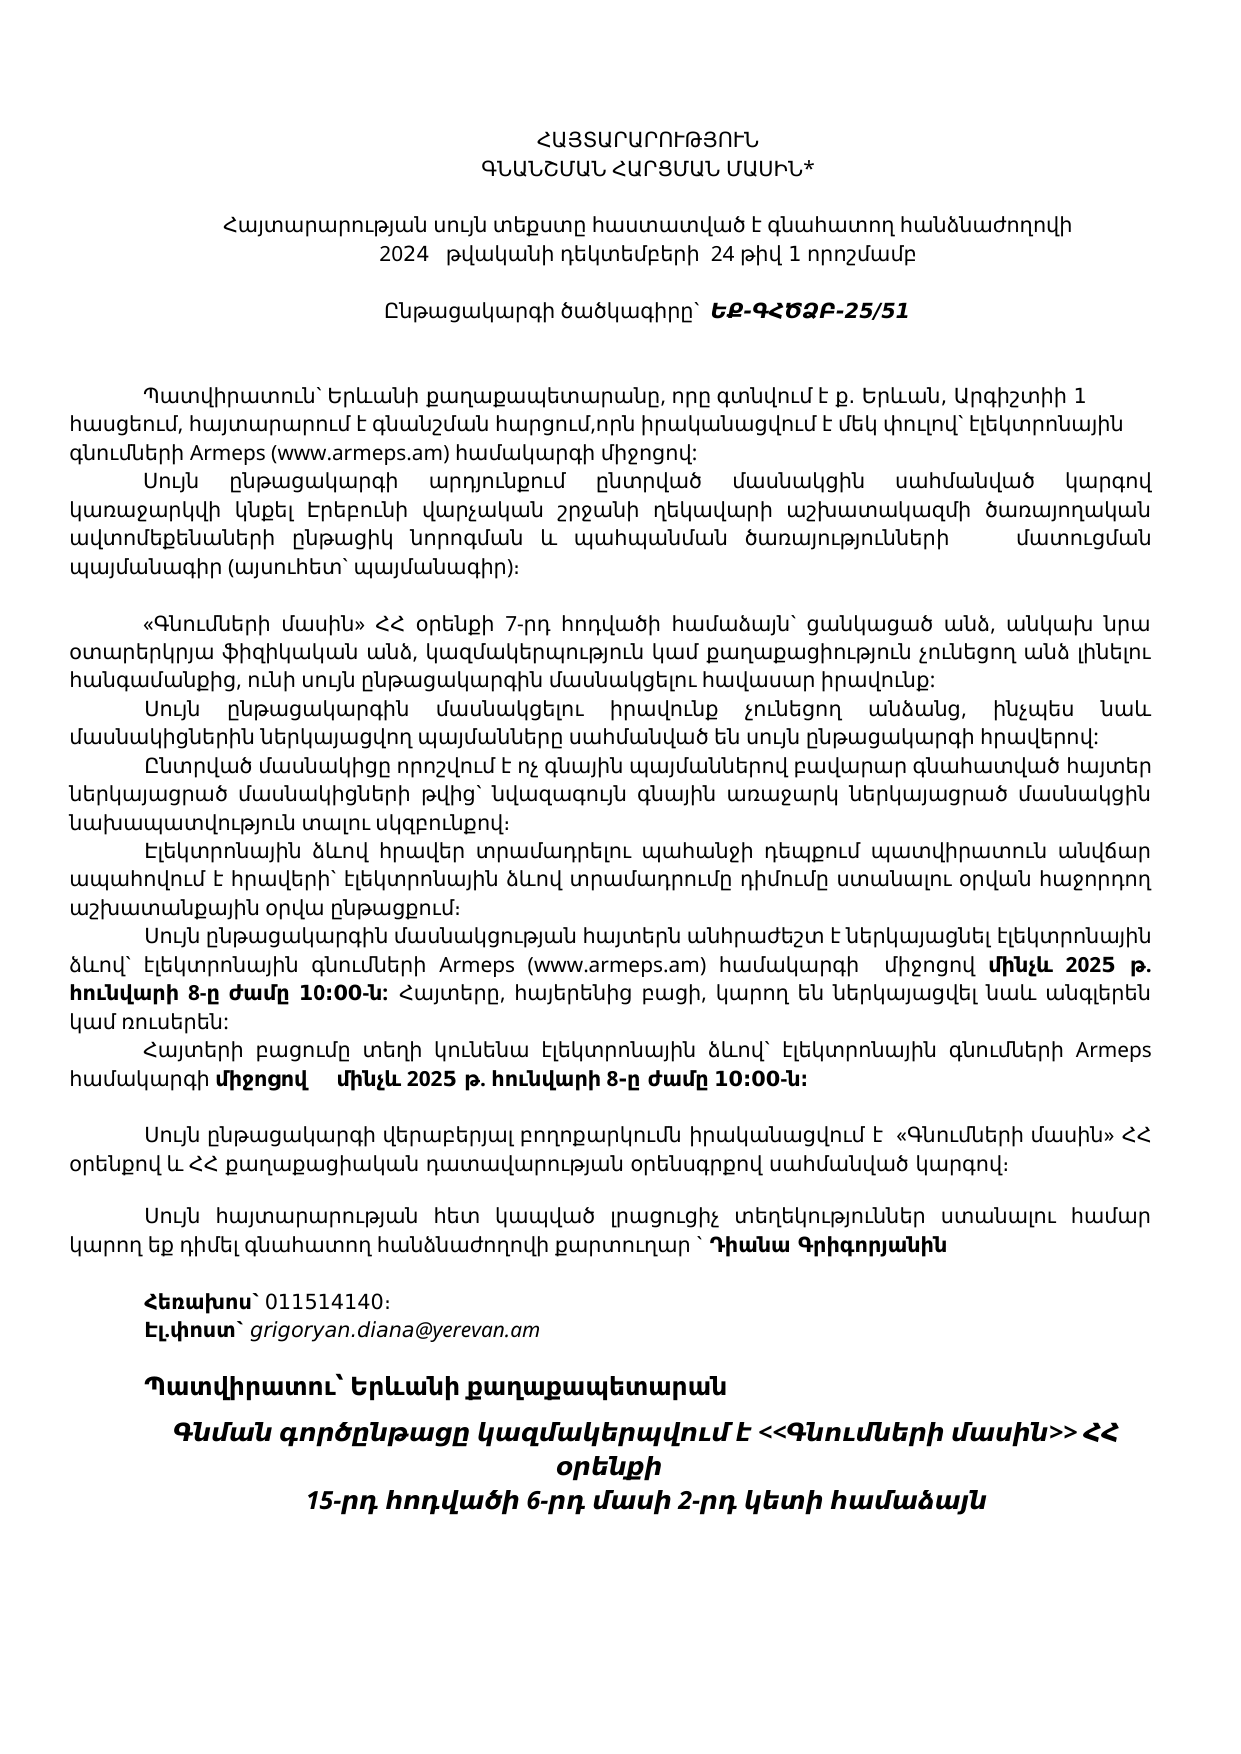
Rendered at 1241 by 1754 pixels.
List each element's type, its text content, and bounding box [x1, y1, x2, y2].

text Սույն հայտարարության հետ կապված լրացուցիչ տեղեկություններ ստանալու համար կարող եք դիմել գնահատող հանձնաժողովի քարտուղար ` Դիանա Գրիգորյանին [69, 1202, 1152, 1287]
text Սույն ընթացակարգին մասնակցելու իրավունք չունեցող անձանց, ինչպես նաև մասնակիցներին ներկայացվող պայմանները սահմանված են սույն ընթացակարգի հրավերով: [69, 694, 1152, 751]
text Էլեկտրոնային ձևով հրավեր տրամադրելու պահանջի դեպքում պատվիրատուն անվճար ապահովում է հրավերի` էլեկտրոնային ձևով տրամադրումը դիմումը ստանալու օրվան հաջորդող աշխատանքային օրվա ընթացքում։ [69, 836, 1152, 921]
text Պատվիրատու՝ Երևանի քաղաքապետարան [144, 1368, 1152, 1402]
text Հեռախոս` 011514140։ [69, 1287, 1152, 1315]
text «Գնումների մասին» ՀՀ օրենքի 7-րդ հոդվածի համաձայն` ցանկացած անձ, անկախ նրա օտարերկրյա ֆիզիկական անձ, կազմակերպություն կամ քաղաքացիություն չունեցող անձ լինելու հանգամանքից, ունի սույն ընթացակարգին մասնակցելու հավասար իրավունք: [69, 609, 1152, 694]
text 15-րդ հոդվածի 6-րդ մասի 2-րդ կետի համաձայն [69, 1483, 1152, 1517]
text ԳՆԱՆՇՄԱՆ ՀԱՐՑՄԱՆ ՄԱՍԻՆ* [69, 154, 1152, 182]
text Պատվիրատուն` Երևանի քաղաքապետարանը, որը գտնվում է ք. Երևան, Արգիշտիի 1 հասցեում, հայտարարում է գնանշման հարցում,որն իրականացվում է մեկ փուլով` էլեկտրոնային գնումների Armeps (www.armeps.am) համակարգի միջոցով: [69, 381, 1152, 466]
text ՀԱՅՏԱՐԱՐՈՒԹՅՈՒՆ [69, 125, 1152, 154]
text Սույն ընթացակարգի արդյունքում ընտրված մասնակցին սահմանված կարգով կառաջարկվի կնքել Էրեբունի վարչական շրջանի ղեկավարի աշխատակազմի ծառայողական ավտոմեքենաների ընթացիկ նորոգման և պահպանման ծառայությունների մատուցման պայմանագիր (այսուհետ` պայմանագիր)։ [69, 466, 1152, 580]
text Սույն ընթացակարգին մասնակցության հայտերն անհրաժեշտ է ներկայացնել էլեկտրոնային ձևով` էլեկտրոնային գնումների Armeps (www.armeps.am) համակարգի միջոցով մինչև 2025 թ. հունվարի 8-ը ժամը 10:00-ն: Հայտերը, հայերենից բացի, կարող են ներկայացվել նաև անգլերեն կամ ռուսերեն: [69, 921, 1152, 1035]
text Հայտարարության սույն տեքստը հաստատված է գնահատող հանձնաժողովի [69, 211, 1152, 239]
text Հայտերի բացումը տեղի կունենա էլեկտրոնային ձևով` էլեկտրոնային գնումների Armeps համակարգի միջոցով մինչև 2025 թ. հունվարի 8-ը ժամը 10:00-ն։ [69, 1035, 1152, 1092]
text Գնման գործընթացը կազմակերպվում է <<Գնումների մասին>> ՀՀ օրենքի [69, 1415, 1152, 1483]
text Ընտրված մասնակիցը որոշվում է ոչ գնային պայմաններով բավարար գնահատված հայտեր ներկայացրած մասնակիցների թվից` նվազագույն գնային առաջարկ ներկայացրած մասնակցին նախապատվություն տալու սկզբունքով։ [69, 751, 1152, 836]
text Սույն ընթացակարգի վերաբերյալ բողոքարկումն իրականացվում է «Գնումների մասին» ՀՀ օրենքով և ՀՀ քաղաքացիական դատավարության օրենսգրքով սահմանված կարգով։ [69, 1121, 1152, 1177]
text Ընթացակարգի ծածկագիրը` ԵՔ-ԳՀԾՁԲ-25/51 [69, 296, 1152, 324]
text Էլ.փոստ` grigoryan.diana@yerevan.am [69, 1315, 1152, 1344]
text 2024 թվականի դեկտեմբերի 24 թիվ 1 որոշմամբ [69, 239, 1152, 267]
